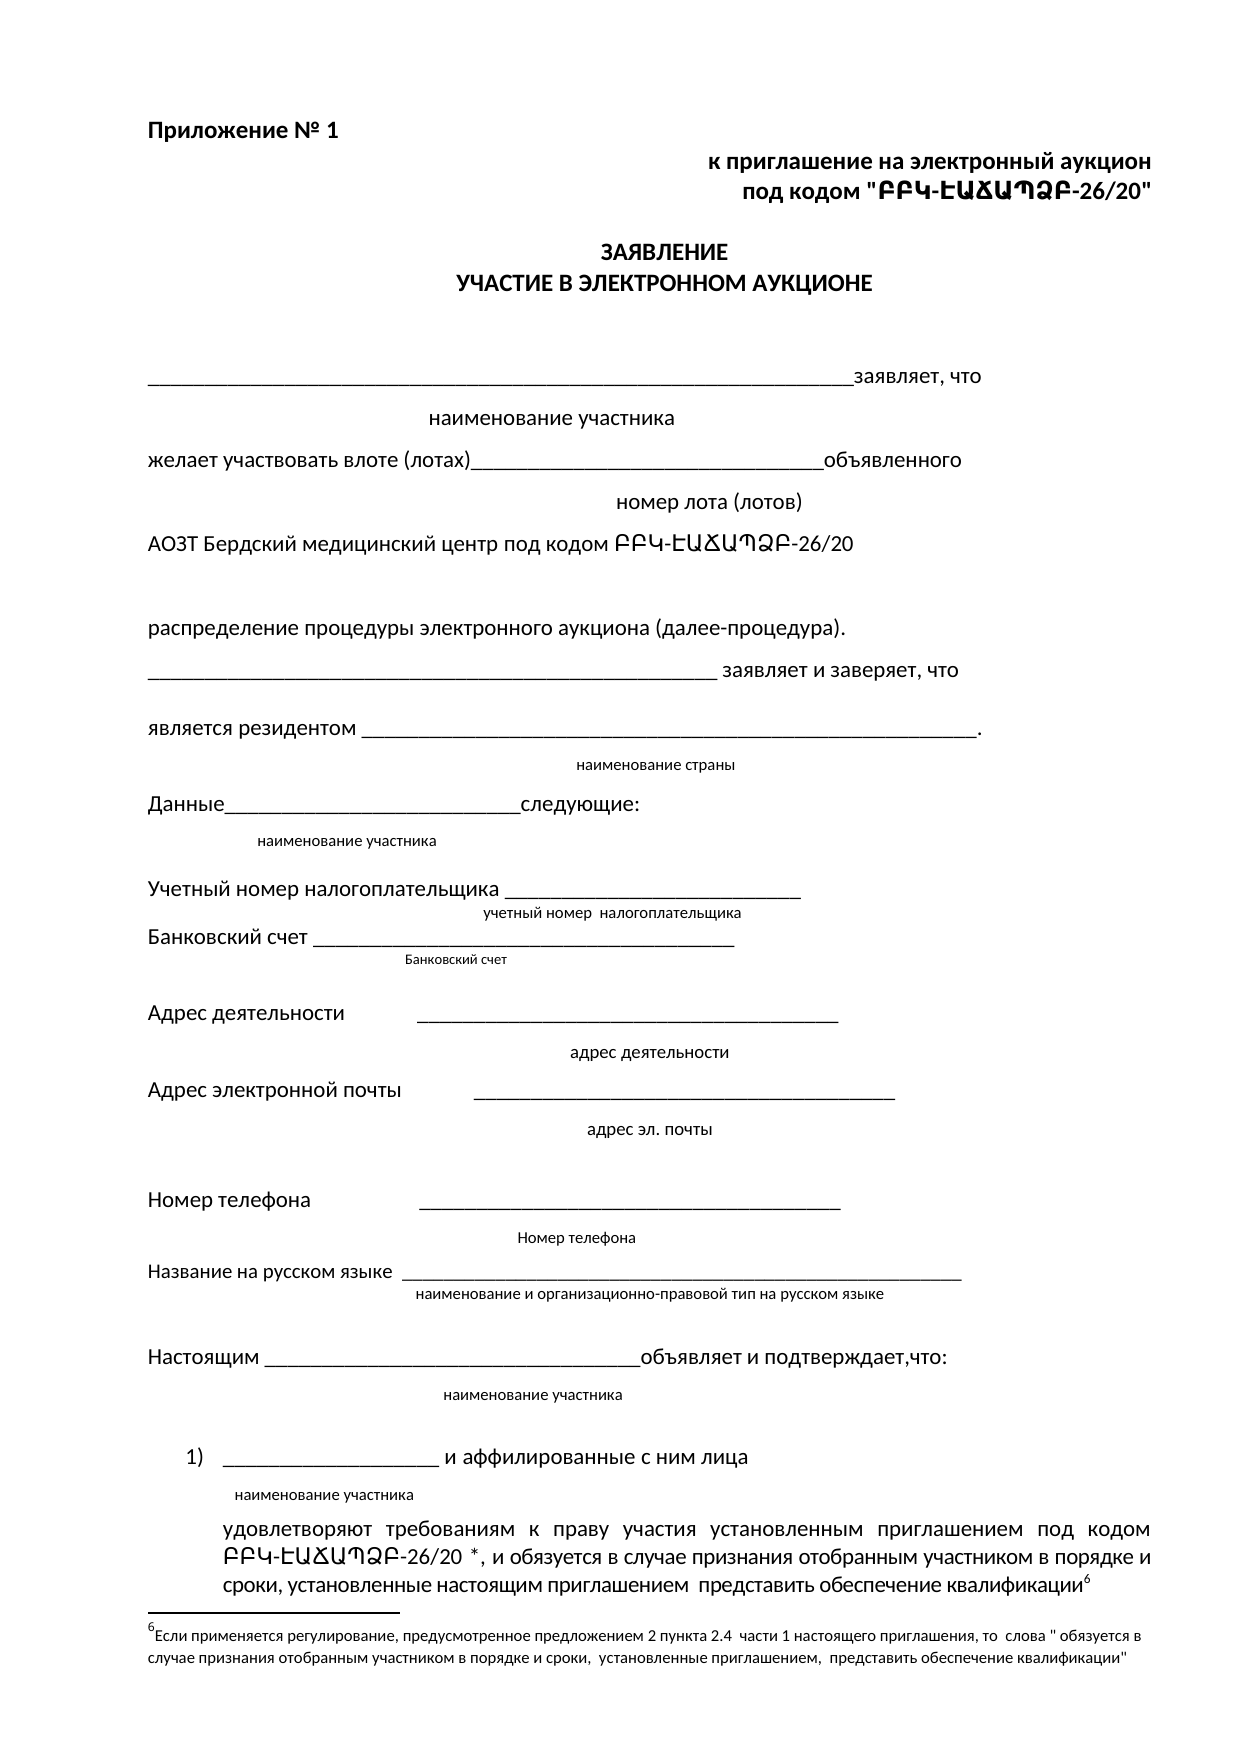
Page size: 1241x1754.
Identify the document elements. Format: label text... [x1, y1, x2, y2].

text к приглашение на электронный аукцион [177, 145, 1152, 176]
text наименование участника [148, 831, 1152, 851]
text наименование участника [443, 1384, 1152, 1404]
text ______________________________________________________________заявляет, что [148, 361, 1152, 389]
text наименование участника [148, 1484, 1152, 1504]
text желает участвовать влоте (лотах)_______________________________объявленного [148, 445, 1152, 473]
text ЗАЯВЛЕНИЕ [177, 237, 1152, 267]
text под кодом "ԲԲԿ-ԷԱՃԱՊՁԲ-26/20" [177, 176, 1152, 206]
text наименование участника [428, 403, 1152, 431]
text Название на русском языке ______________________________________________________ [148, 1258, 1152, 1283]
text Банковский счет _____________________________________ [148, 922, 1152, 950]
text 2.4 На этапе аукциона участник представляет сниженные ценовые предложения в порядке, установленном пунктом 2.2 части 2 настоящего приглашения, без необходимости загрузки новых документов в систему. Приложение № 1 [148, 86, 1152, 145]
text Настоящим _________________________________объявляет и подтверждает,что: [148, 1342, 1152, 1370]
text адрес деятельности [148, 1040, 1152, 1063]
text Адрес электронной почты _____________________________________ [148, 1075, 1152, 1103]
list ___________________ и аффилированные с ним лица [185, 1442, 1152, 1470]
text Номер телефона [517, 1227, 1152, 1248]
text номер лота (лотов) [606, 487, 1152, 515]
text Адрес деятельности _____________________________________ [148, 998, 1152, 1026]
text Номер телефона _____________________________________ [148, 1186, 1152, 1213]
text адрес эл. почты [148, 1117, 1152, 1140]
text УЧАСТИЕ В ЭЛЕКТРОННОМ АУКЦИОНЕ [177, 267, 1152, 298]
text является резидентом ______________________________________________________. [148, 713, 1152, 741]
text Учетный номер налогоплательщика __________________________ [148, 874, 1152, 902]
text АОЗТ Бердский медицинский центр под кодом ԲԲԿ-ԷԱՃԱՊՁԲ-26/20 [148, 529, 1152, 557]
text __________________________________________________ заявляет и заверяет, что [148, 655, 1152, 683]
text наименование и организационно-правовой тип на русском языке [148, 1283, 1152, 1304]
text Банковский счет [148, 950, 1152, 968]
list удовлетворяют требованиям к праву участия установленным приглашением под кодом ԲԲԿ-ԷԱՃԱՊՁԲ-26/20 *, и обязуется в случае признания отобранным участником в порядке и сроки, установленные настоящим приглашением представить обеспечение квалификации [223, 1514, 1152, 1598]
text наименование страны [576, 754, 1152, 775]
text Данные__________________________следующие: [148, 789, 1152, 817]
text учетный номер налогоплательщика [148, 902, 1152, 922]
text распределение процедуры электронного аукциона (далее-процедура). [148, 613, 1152, 641]
